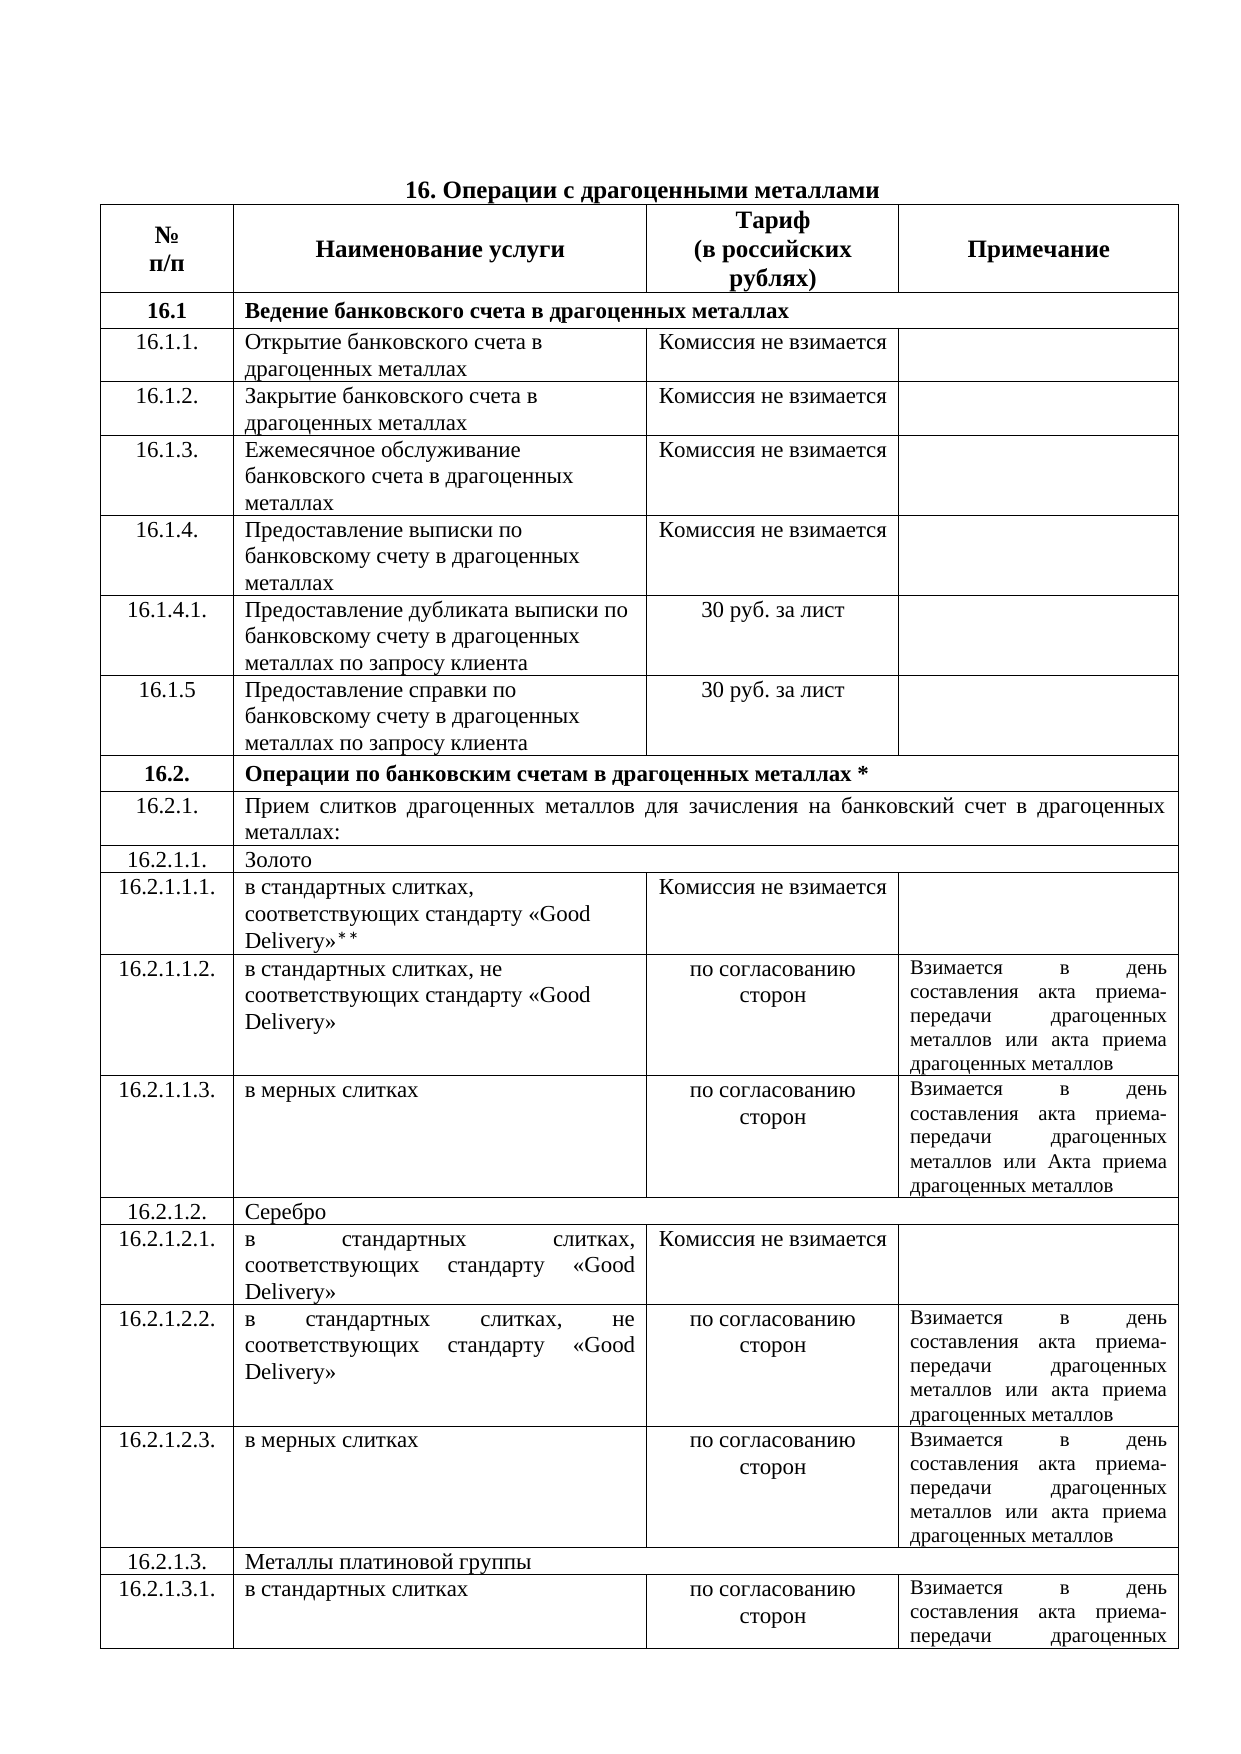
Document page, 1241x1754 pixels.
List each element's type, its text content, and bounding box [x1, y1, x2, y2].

table_cell [899, 436, 1178, 515]
table_cell в стандартных слитках, соответствующих стандарту «Good Delivery» [234, 1225, 646, 1304]
table_cell Серебро [234, 1198, 1178, 1224]
table_cell [899, 382, 1178, 435]
table_cell Предоставление дубликата выписки по банковскому счету в драгоценных металлах по запросу клиента [234, 596, 646, 675]
table_cell 30 руб. за лист [647, 596, 898, 675]
table_cell Комиссия не взимается [647, 329, 898, 381]
table_cell Взимается в день составления акта приема-передачи драгоценных металлов или Акта приема драгоценных металлов [899, 1076, 1178, 1197]
table_cell 16.2.1.3. [101, 1548, 233, 1574]
table_cell в стандартных слитках, не соответствующих стандарту «Good Delivery» [234, 955, 646, 1075]
table_cell Металлы платиновой группы [234, 1548, 1178, 1574]
table_cell 16.2.1.2.2. [101, 1305, 233, 1426]
table_cell в мерных слитках [234, 1076, 646, 1197]
table_cell по согласованию сторон [647, 1427, 898, 1547]
table_cell Открытие банковского счета в драгоценных металлах [234, 329, 646, 381]
table_cell [899, 596, 1178, 675]
table_cell по согласованию сторон [647, 1076, 898, 1197]
table_cell 16.1.2. [101, 382, 233, 435]
table_cell 16.2. [101, 756, 233, 791]
table_cell 16.1.4. [101, 516, 233, 595]
table_cell [899, 1225, 1178, 1304]
table_cell Взимается в день составления акта приема-передачи драгоценных металлов или акта приема драгоценных металлов [899, 1305, 1178, 1426]
table_cell [899, 676, 1178, 755]
table_cell Комиссия не взимается [647, 436, 898, 515]
table_cell Прием слитков драгоценных металлов для зачисления на банковский счет в драгоценных металлах: [234, 792, 1178, 845]
table_cell по согласованию сторон [647, 955, 898, 1075]
table_cell Предоставление справки по банковскому счету в драгоценных металлах по запросу клиента [234, 676, 646, 755]
table_cell в стандартных слитках [234, 1575, 646, 1647]
table_cell по согласованию сторон [647, 1305, 898, 1426]
table_cell 16.1 [101, 293, 233, 327]
table_cell Взимается в день составления акта приема-передачи драгоценных металлов или акта приема драгоценных металлов [899, 955, 1178, 1075]
table_cell Операции по банковским счетам в драгоценных металлах * [234, 756, 1178, 791]
table_cell 16.2.1. [101, 792, 233, 845]
table_cell Ежемесячное обслуживание банковского счета в драгоценных металлах [234, 436, 646, 515]
table_cell Взимается в день составления акта приема-передачи драгоценных металлов или акта приема драгоценных металлов [899, 1427, 1178, 1547]
table_cell Комиссия не взимается [647, 873, 898, 954]
table_header Наименование услуги [234, 205, 646, 292]
table_cell по согласованию сторон [647, 1575, 898, 1647]
table_cell [899, 329, 1178, 381]
table_header Тариф (в российских рублях) [647, 205, 898, 292]
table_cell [899, 1575, 1178, 1647]
table_cell Предоставление выписки по банковскому счету в драгоценных металлах [234, 516, 646, 595]
table_header № п/п [101, 205, 233, 292]
table_cell 16.1.5 [101, 676, 233, 755]
table_cell Комиссия не взимается [647, 382, 898, 435]
table_cell в стандартных слитках, соответствующих стандарту «Good Delivery»** [234, 873, 646, 954]
table_cell Комиссия не взимается [647, 1225, 898, 1304]
table_cell 16.2.1.3.1. [101, 1575, 233, 1647]
table_cell 16.2.1.2.1. [101, 1225, 233, 1304]
table_cell 16.2.1.1. [101, 846, 233, 872]
table_cell Комиссия не взимается [647, 516, 898, 595]
table_cell 16.2.1.2. [101, 1198, 233, 1224]
table_cell в стандартных слитках, не соответствующих стандарту «Good Delivery» [234, 1305, 646, 1426]
table_cell [899, 516, 1178, 595]
table_cell 16.1.3. [101, 436, 233, 515]
table_cell 16.2.1.1.1. [101, 873, 233, 954]
table_cell 30 руб. за лист [647, 676, 898, 755]
subtitle 16. Операции с драгоценными металлами [118, 176, 1167, 204]
table_cell Золото [234, 846, 1178, 872]
table_cell Закрытие банковского счета в драгоценных металлах [234, 382, 646, 435]
table_cell 16.1.1. [101, 329, 233, 381]
table_header Примечание [899, 205, 1178, 292]
table_cell Ведение банковского счета в драгоценных металлах [234, 293, 1178, 327]
table_cell в мерных слитках [234, 1427, 646, 1547]
table_cell 16.2.1.1.2. [101, 955, 233, 1075]
table_cell 16.1.4.1. [101, 596, 233, 675]
table_cell 16.2.1.2.3. [101, 1427, 233, 1547]
table_cell 16.2.1.1.3. [101, 1076, 233, 1197]
table_cell [899, 873, 1178, 954]
